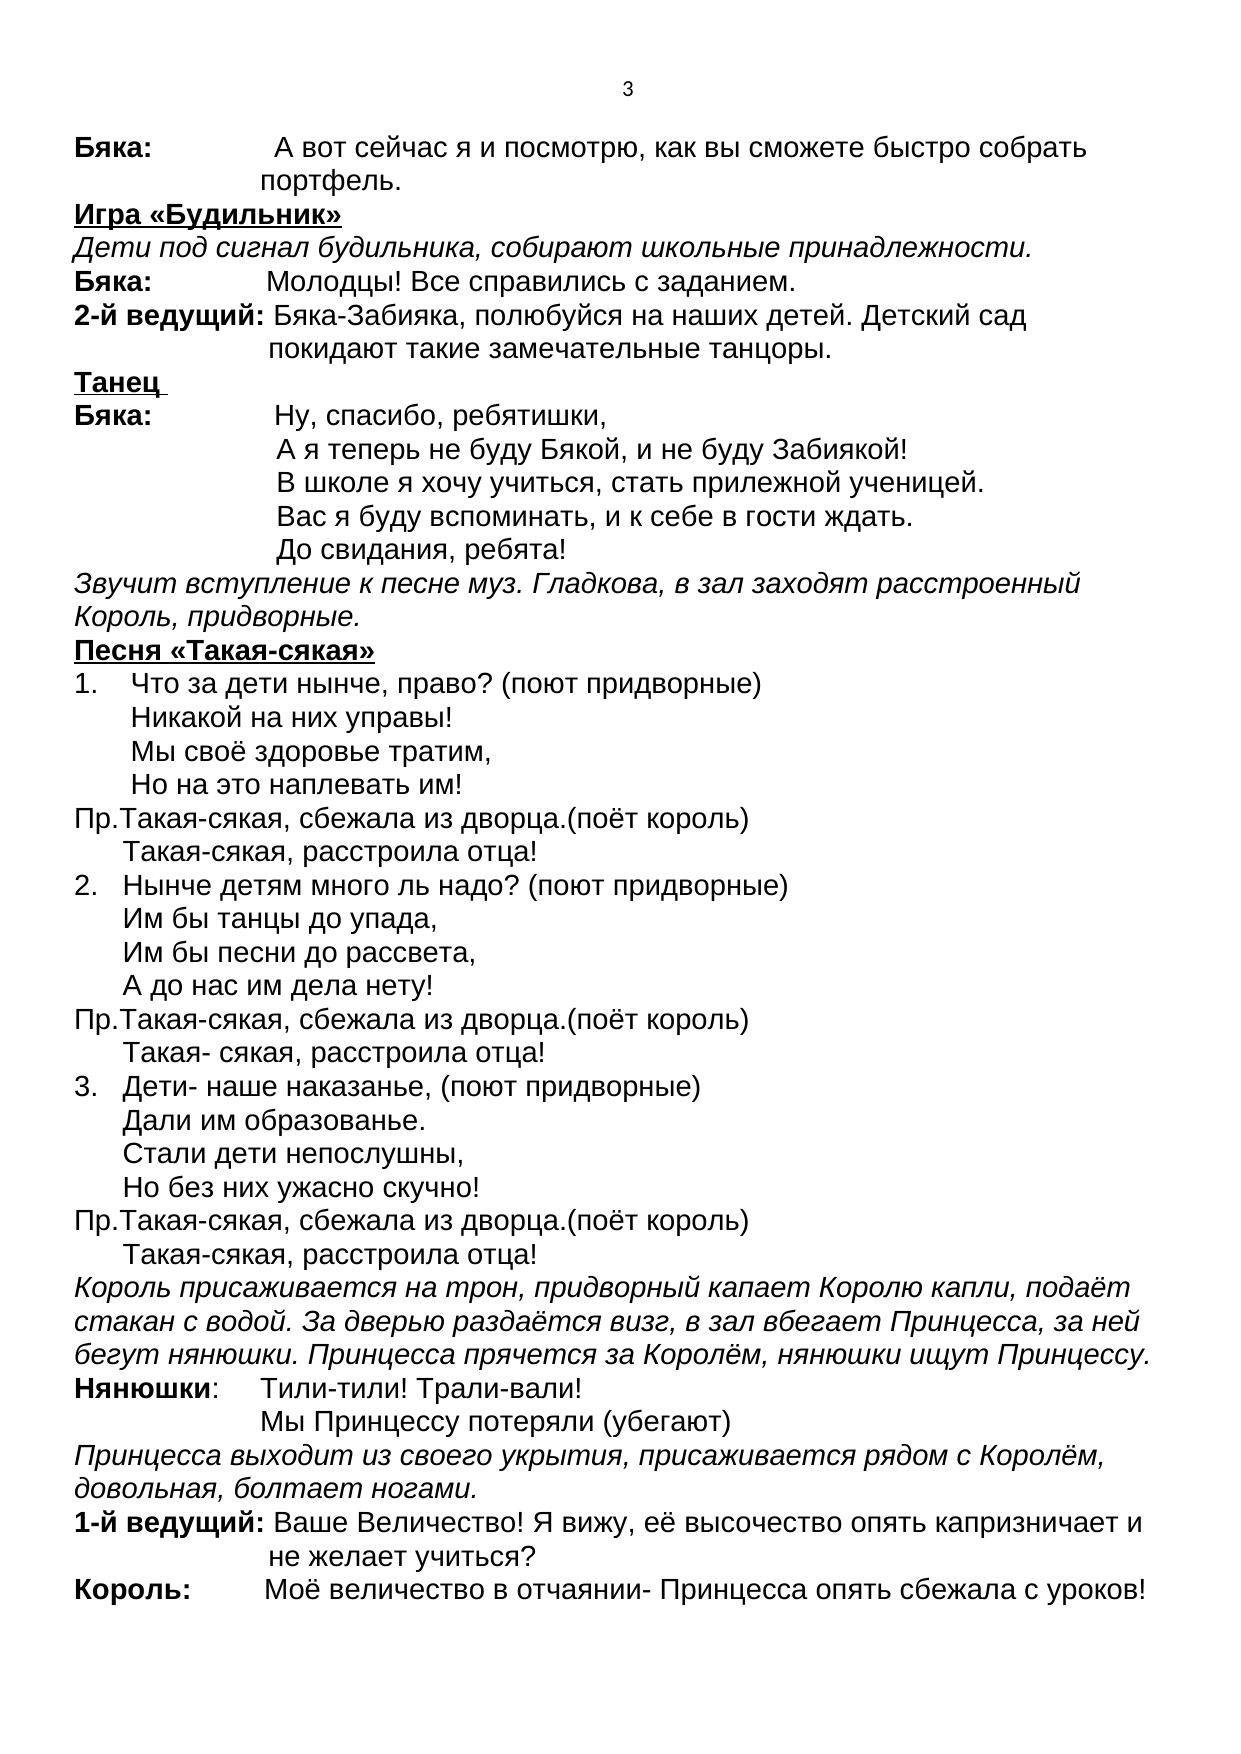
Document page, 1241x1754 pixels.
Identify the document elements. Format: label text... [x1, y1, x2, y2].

text 2-й ведущий: Бяка-Забияка, полюбуйся на наших детей. Детский сад [74, 297, 1181, 331]
text Им бы танцы до упада, [74, 901, 1181, 935]
text Танец [74, 364, 1181, 398]
text покидают такие замечательные танцоры. [74, 331, 1181, 364]
text 1-й ведущий: Ваше Величество! Я вижу, её высочество опять капризничает и [74, 1505, 1181, 1538]
text А до нас им дела нету! [74, 968, 1181, 1002]
text Мы Принцессу потеряли (убегают) [74, 1404, 1181, 1438]
text портфель. [74, 163, 1181, 197]
text Никакой на них управы! [74, 700, 1181, 733]
text Пр.Такая-сякая, сбежала из дворца.(поёт король) [74, 1002, 1181, 1035]
text Им бы песни до рассвета, [74, 935, 1181, 968]
text не желает учиться? [74, 1538, 1181, 1572]
text Пр.Такая-сякая, сбежала из дворца.(поёт король) [74, 1203, 1181, 1237]
text Дети под сигнал будильника, собирают школьные принадлежности. [74, 230, 1181, 264]
text Но без них ужасно скучно! [74, 1169, 1181, 1203]
text Игра «Будильник» [74, 197, 1181, 230]
text Король: Моё величество в отчаянии- Принцесса опять сбежала с уроков! [74, 1572, 1181, 1606]
text Принцесса выходит из своего укрытия, присаживается рядом с Королём, довольная, болтает ногами. [74, 1438, 1181, 1505]
text 2. Нынче детям много ль надо? (поют придворные) [74, 868, 1181, 901]
text 3. Дети- наше наказанье, (поют придворные) [74, 1069, 1181, 1102]
text Вас я буду вспоминать, и к себе в гости ждать. [74, 499, 1181, 532]
text Такая-сякая, расстроила отца! [74, 1237, 1181, 1270]
text Но на это наплевать им! [74, 767, 1181, 801]
text Нянюшки: Тили-тили! Трали-вали! [74, 1371, 1181, 1404]
text Песня «Такая-сякая» [74, 633, 1181, 666]
text Мы своё здоровье тратим, [74, 733, 1181, 767]
text Дали им образованье. [74, 1102, 1181, 1136]
text А я теперь не буду Бякой, и не буду Забиякой! [74, 432, 1181, 465]
text 1. Что за дети нынче, право? (поют придворные) [74, 666, 1181, 700]
text Пр.Такая-сякая, сбежала из дворца.(поёт король) [74, 801, 1181, 834]
text До свидания, ребята! [74, 532, 1181, 566]
text Стали дети непослушны, [74, 1136, 1181, 1169]
text Бяка: А вот сейчас я и посмотрю, как вы сможете быстро собрать [74, 130, 1181, 163]
text Бяка: Молодцы! Все справились с заданием. [74, 264, 1181, 297]
text Звучит вступление к песне муз. Гладкова, в зал заходят расстроенный Король, придворные. [74, 566, 1181, 633]
text Такая-сякая, расстроила отца! [74, 834, 1181, 868]
text Король присаживается на трон, придворный капает Королю капли, подаёт стакан с водой. За дверью раздаётся визг, в зал вбегает Принцесса, за ней бегут нянюшки. Принцесса прячется за Королём, нянюшки ищут Принцессу. [74, 1270, 1181, 1371]
text В школе я хочу учиться, стать прилежной ученицей. [74, 465, 1181, 499]
text Бяка: Ну, спасибо, ребятишки, [74, 398, 1181, 432]
text Такая- сякая, расстроила отца! [74, 1035, 1181, 1069]
